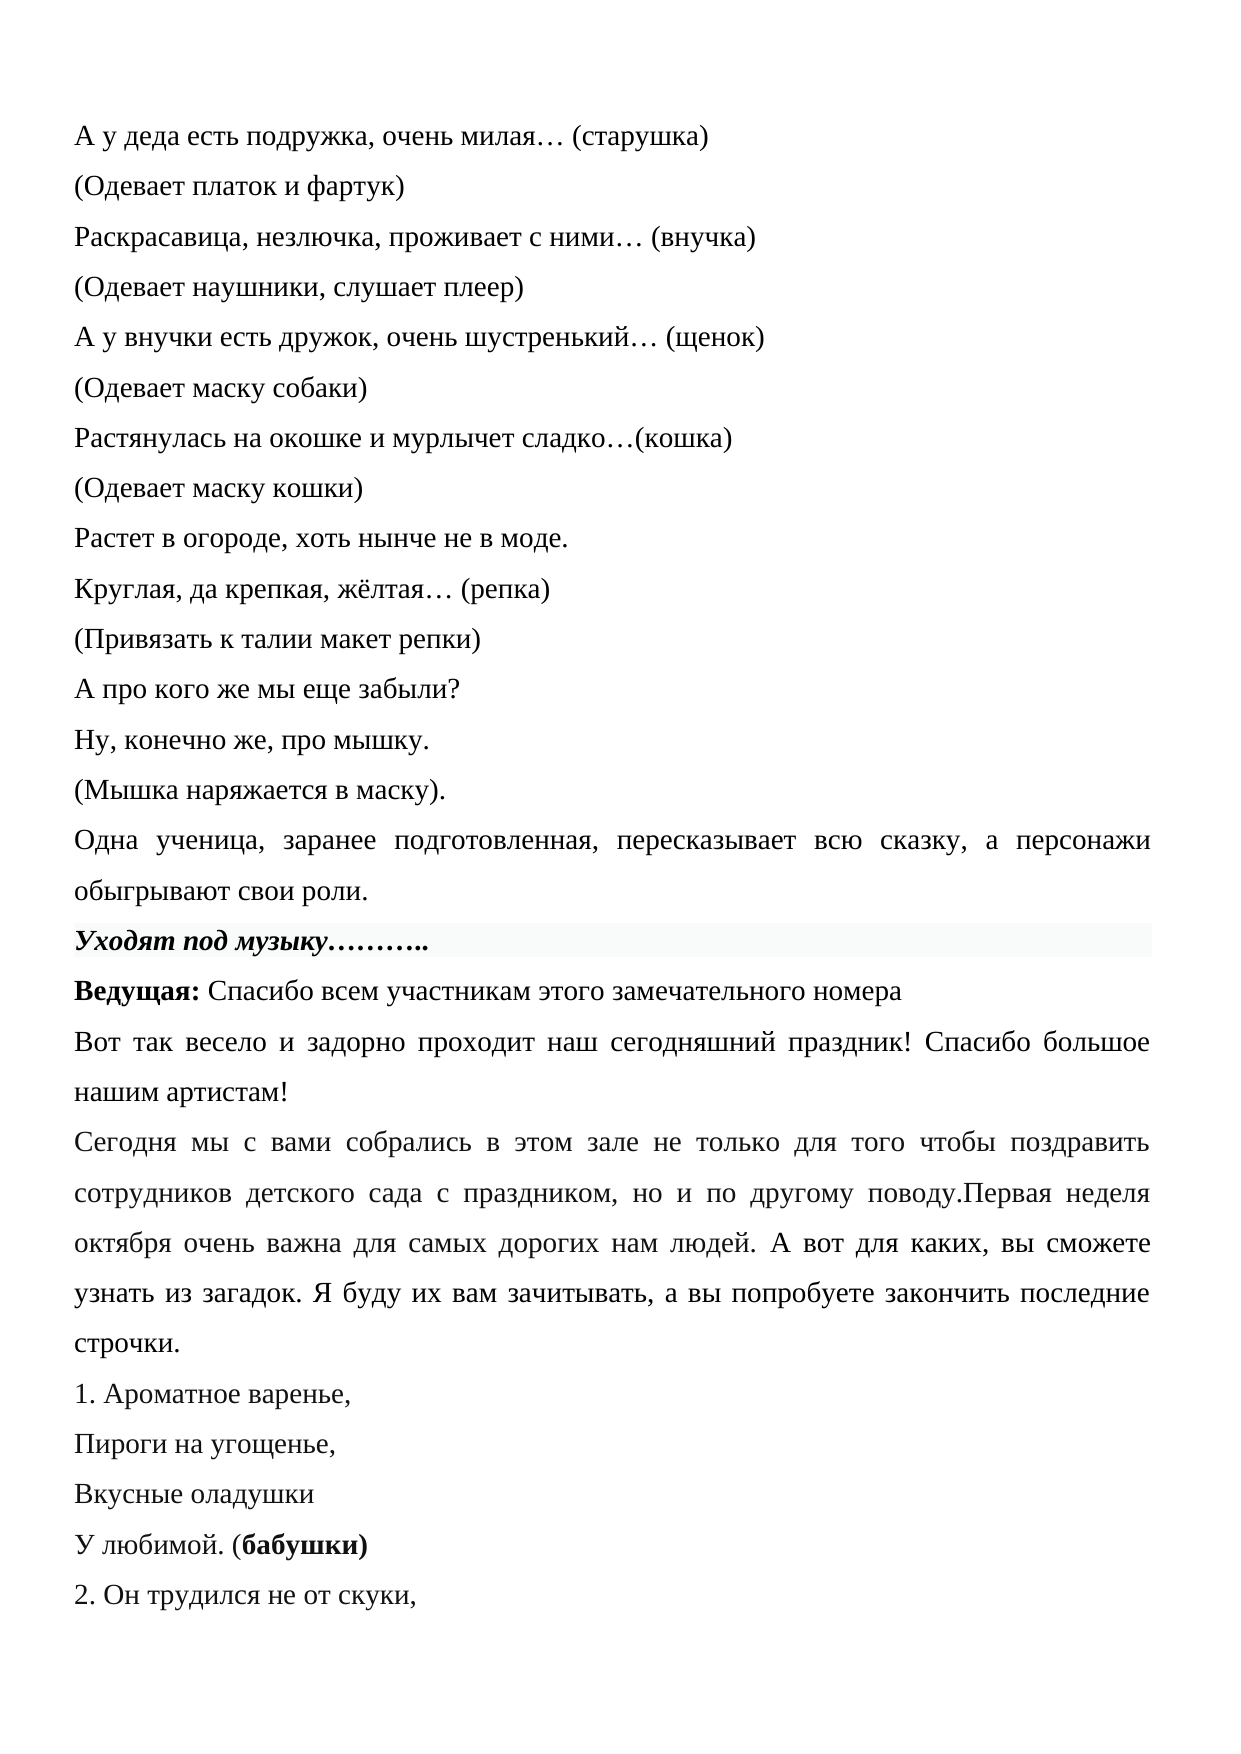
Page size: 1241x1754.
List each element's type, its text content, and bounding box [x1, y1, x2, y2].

text А про кого же мы еще забыли? [74, 672, 1152, 705]
text А у деда есть подружка, очень милая… (старушка) [74, 118, 1152, 152]
text Пироги на угощенье, [74, 1426, 1152, 1460]
text Круглая, да крепкая, жёлтая… (репка) [74, 571, 1152, 604]
text (Привязать к талии макет репки) [74, 621, 1152, 655]
text Растет в огороде, хоть нынче не в моде. [74, 521, 1152, 554]
text Растянулась на окошке и мурлычет сладко…(кошка) [74, 420, 1152, 453]
text (Одевает наушники, слушает плеер) [74, 269, 1152, 303]
text Раскрасавица, незлючка, проживает с ними… (внучка) [74, 219, 1152, 252]
text Ведущая: Спасибо всем участникам этого замечательного номера [74, 973, 1152, 1007]
text Вот так весело и задорно проходит наш сегодняшний праздник! Спасибо большое нашим артистам! [74, 1024, 1152, 1108]
text (Одевает платок и фартук) [74, 168, 1152, 202]
text (Одевает маску собаки) [74, 370, 1152, 403]
text 2. Он трудился не от скуки, [74, 1577, 1152, 1611]
text (Одевает маску кошки) [74, 470, 1152, 504]
text (Мышка наряжается в маску). [74, 772, 1152, 806]
text Одна ученица, заранее подготовленная, пересказывает всю сказку, а персонажи обыгрывают свои роли. [74, 822, 1152, 906]
text 1. Ароматное варенье, [74, 1376, 1152, 1409]
text У любимой. (бабушки) [74, 1527, 1152, 1560]
text Уходят под музыку……….. [74, 923, 1152, 957]
text Ну, конечно же, про мышку. [74, 722, 1152, 755]
text Сегодня мы с вами собрались в этом зале не только для того чтобы поздравить сотрудников детского сада с праздником, но и по другому поводу.Первая неделя октября очень важна для самых дорогих нам людей. А вот для каких, вы сможете узнать из загадок. Я буду их вам зачитывать, а вы попробуете закончить последние строчки. [74, 1124, 1152, 1359]
text А у внучки есть дружок, очень шустренький… (щенок) [74, 319, 1152, 353]
text Вкусные оладушки [74, 1477, 1152, 1510]
